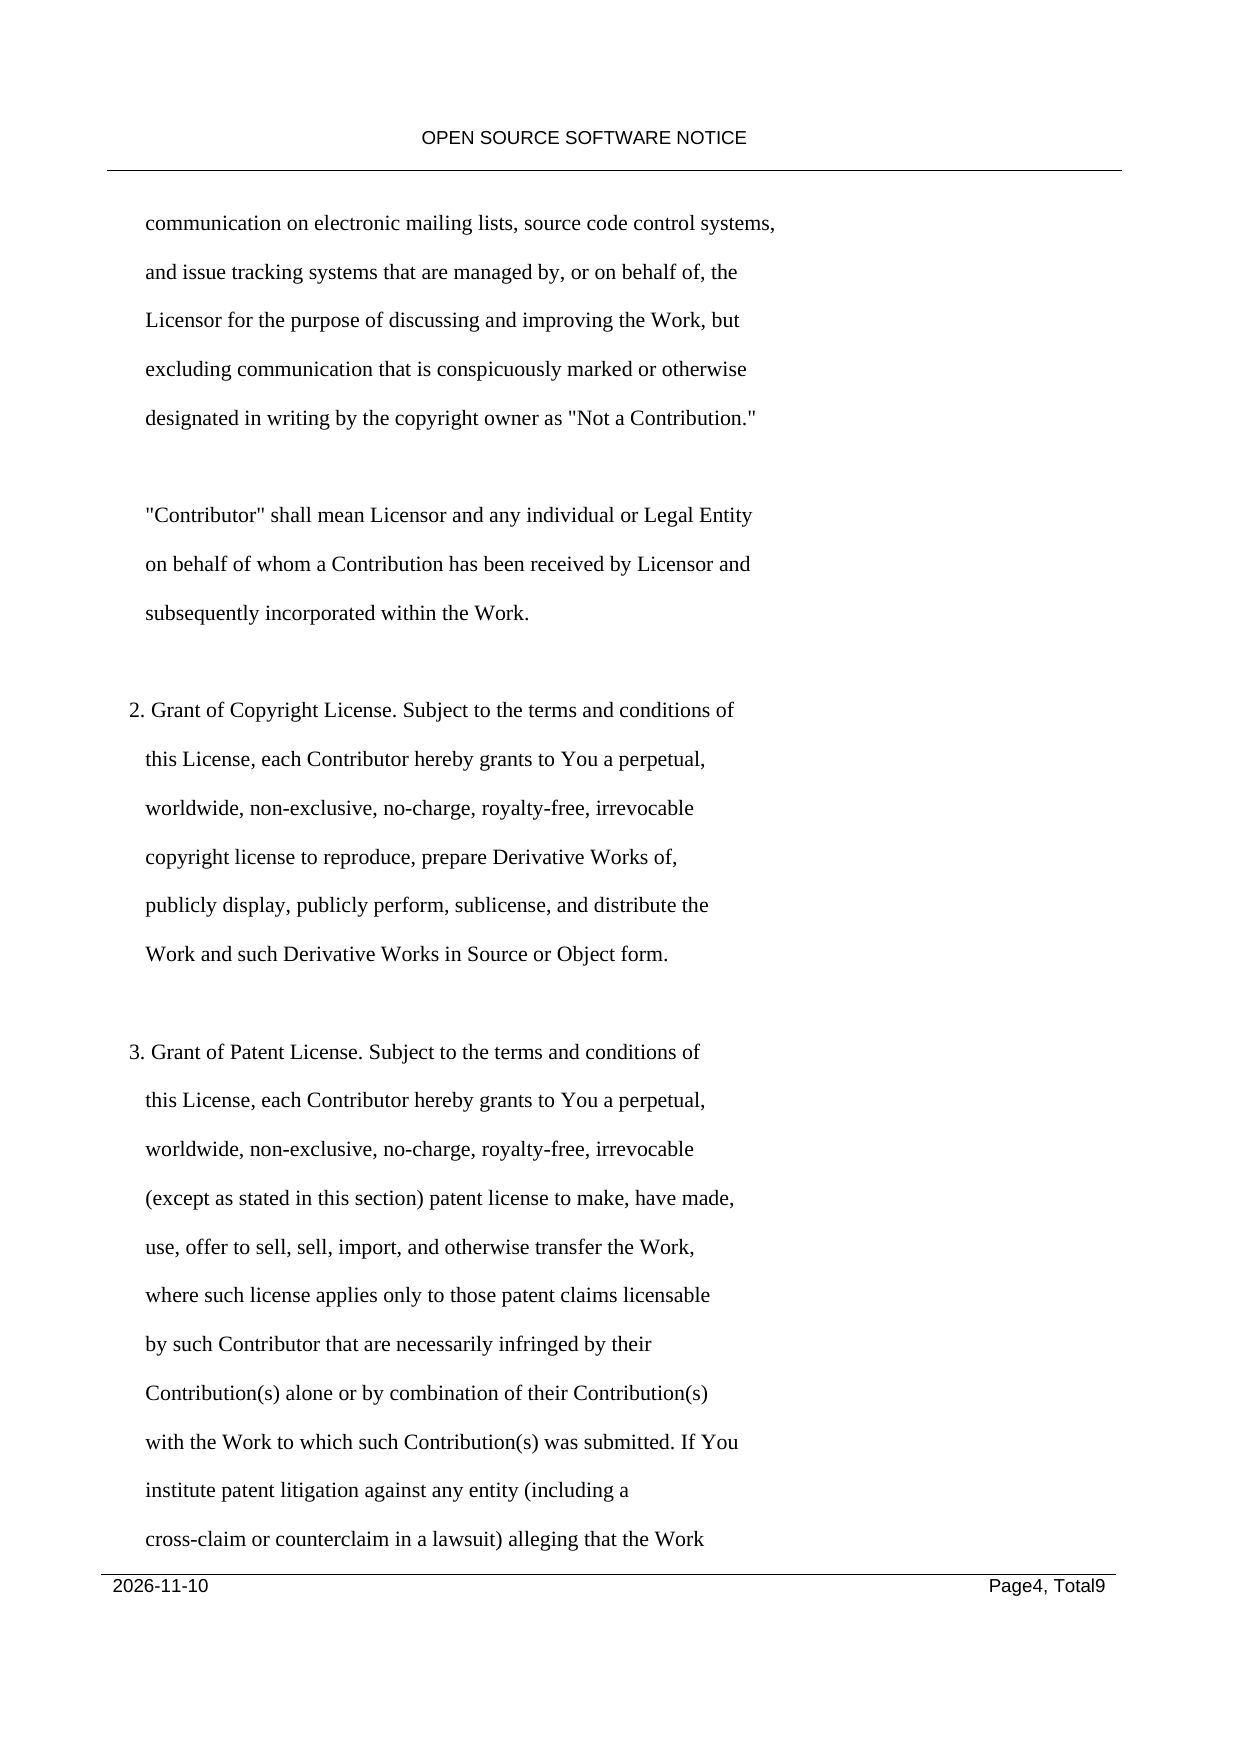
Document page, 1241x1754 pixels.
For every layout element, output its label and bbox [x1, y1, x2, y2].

text [112, 206, 1128, 1555]
